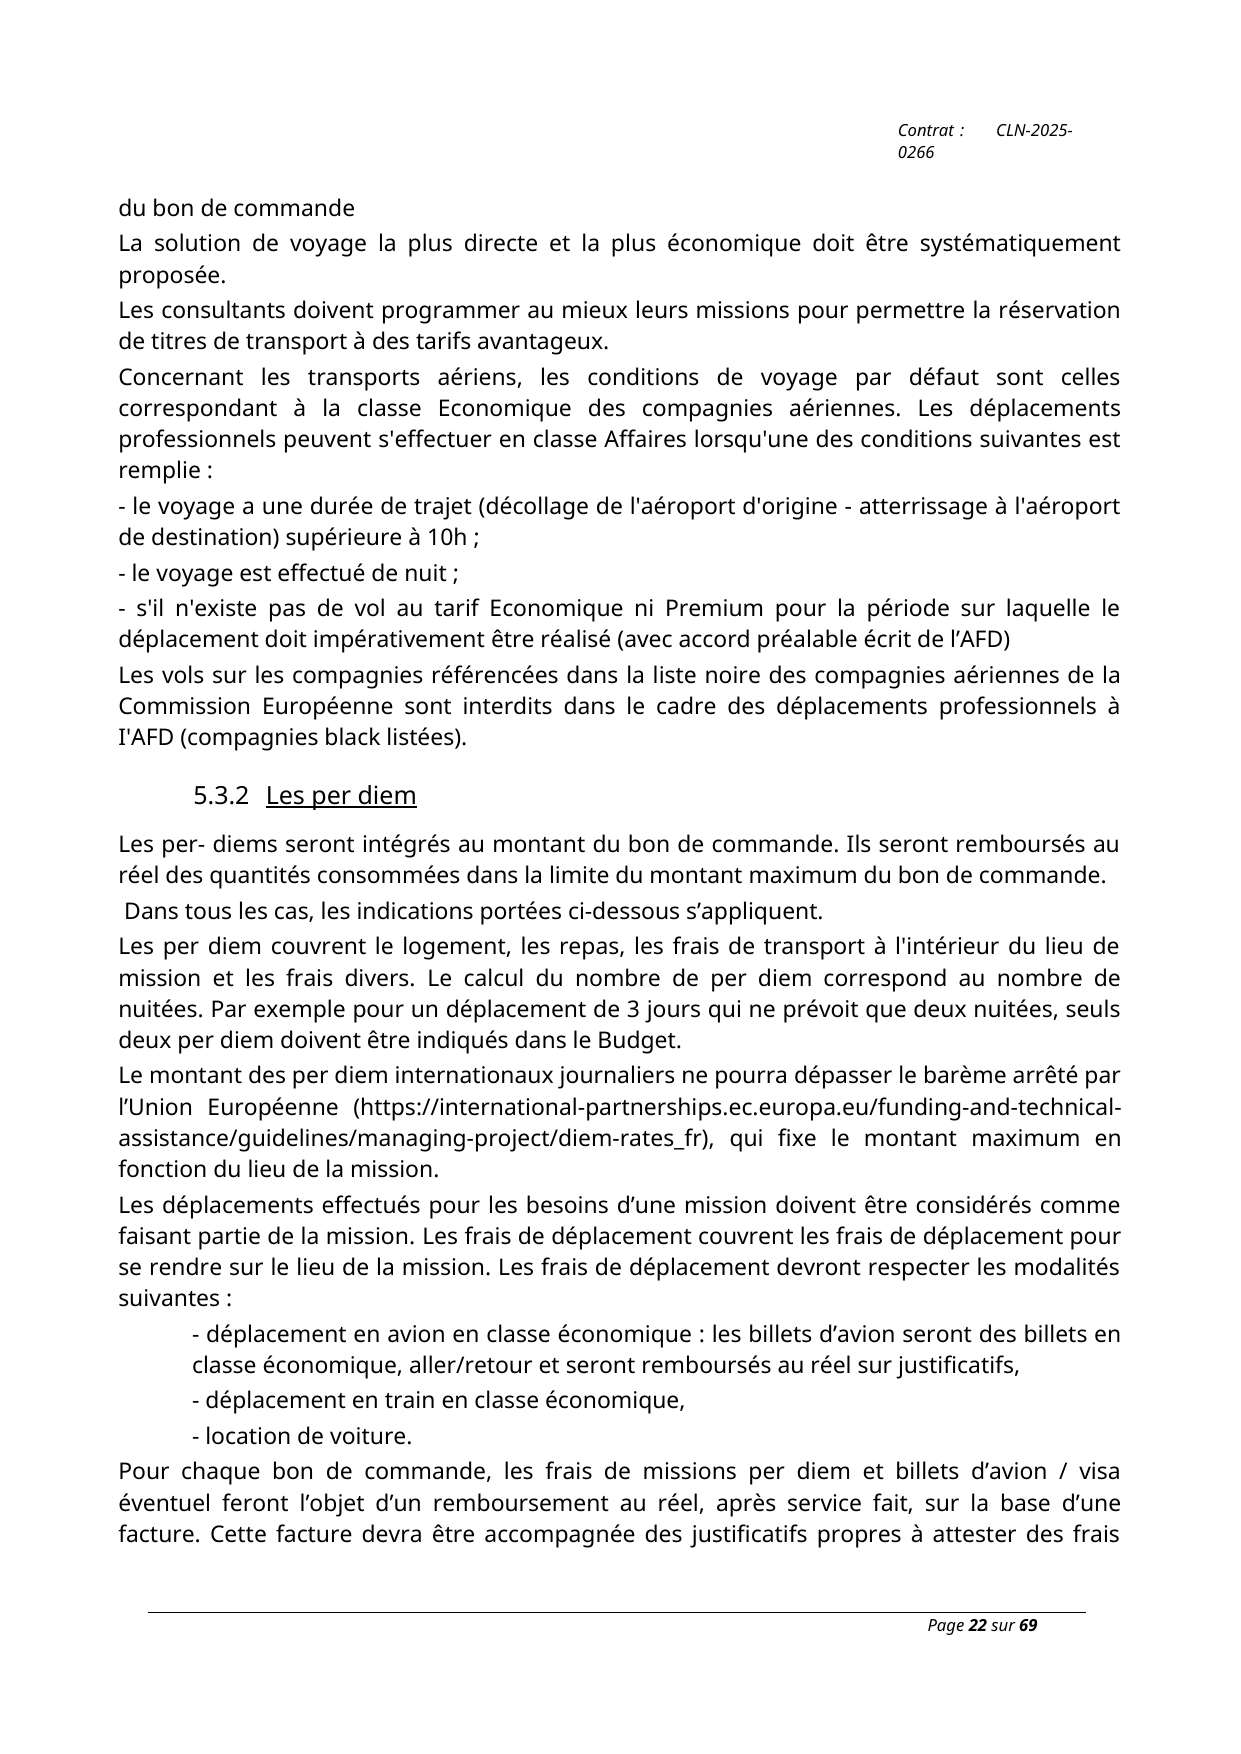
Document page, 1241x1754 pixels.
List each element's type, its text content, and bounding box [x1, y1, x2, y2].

text Concernant les transports aériens, les conditions de voyage par défaut sont celles correspondant à la classe Economique des compagnies aériennes. Les déplacements professionnels peuvent s'effectuer en classe Affaires lorsqu'une des conditions suivantes est remplie : [118, 361, 1122, 486]
text Les per diem couvrent le logement, les repas, les frais de transport à l'intérieur du lieu de mission et les frais divers. Le calcul du nombre de per diem correspond au nombre de nuitées. Par exemple pour un déplacement de 3 jours qui ne prévoit que deux nuitées, seuls deux per diem doivent être indiqués dans le Budget. [118, 930, 1122, 1055]
text Les vols sur les compagnies référencées dans la liste noire des compagnies aériennes de la Commission Européenne sont interdits dans le cadre des déplacements professionnels à I'AFD (compagnies black listées). [118, 659, 1122, 752]
text Les consultants doivent programmer au mieux leurs missions pour permettre la réservation de titres de transport à des tarifs avantageux. [118, 294, 1122, 357]
text - déplacement en avion en classe économique : les billets d’avion seront des billets en classe économique, aller/retour et seront remboursés au réel sur justificatifs, [192, 1318, 1122, 1380]
text Les per- diems seront intégrés au montant du bon de commande. Ils seront remboursés au réel des quantités consommées dans la limite du montant maximum du bon de commande. [118, 828, 1122, 891]
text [118, 1455, 1122, 1549]
text Dans tous les cas, les indications portées ci-dessous s’appliquent. [118, 895, 1122, 926]
text - le voyage est effectué de nuit ; [118, 557, 1122, 588]
text - déplacement en train en classe économique, [192, 1384, 1122, 1416]
text Les per diem [193, 777, 1122, 811]
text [118, 192, 1122, 223]
text - s'il n'existe pas de vol au tarif Economique ni Premium pour la période sur laquelle le déplacement doit impérativement être réalisé (avec accord préalable écrit de l’AFD) [118, 592, 1122, 654]
text - location de voiture. [192, 1420, 1122, 1451]
text Les déplacements effectués pour les besoins d’une mission doivent être considérés comme faisant partie de la mission. Les frais de déplacement couvrent les frais de déplacement pour se rendre sur le lieu de la mission. Les frais de déplacement devront respecter les modalités suivantes : [118, 1188, 1122, 1313]
text - le voyage a une durée de trajet (décollage de l'aéroport d'origine - atterrissage à l'aéroport de destination) supérieure à 10h ; [118, 490, 1122, 552]
text Le montant des per diem internationaux journaliers ne pourra dépasser le barème arrêté par l’Union Européenne (https://international-partnerships.ec.europa.eu/funding-and-technical-assistance/guidelines/managing-project/diem-rates_fr), qui fixe le montant maximum en fonction du lieu de la mission. [118, 1059, 1122, 1184]
text La solution de voyage la plus directe et la plus économique doit être systématiquement proposée. [118, 227, 1122, 290]
